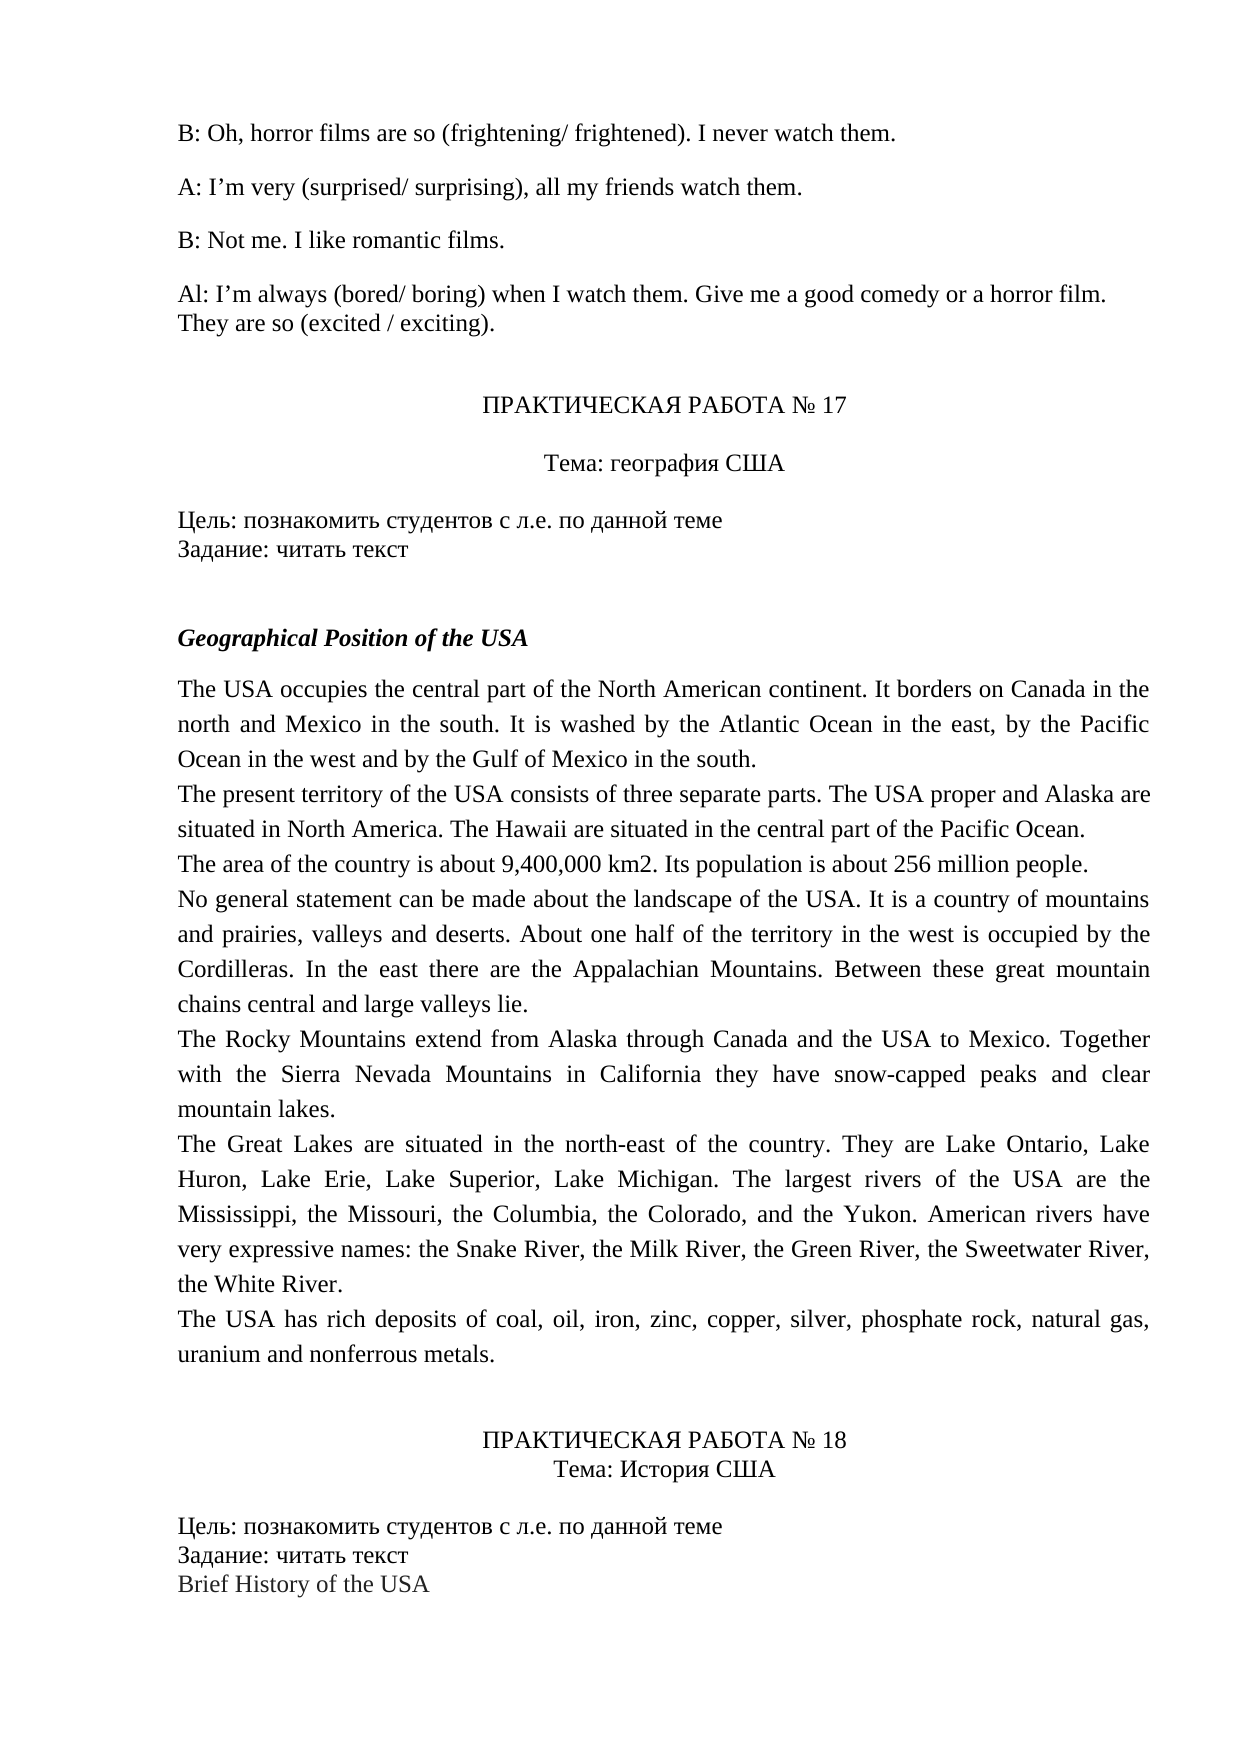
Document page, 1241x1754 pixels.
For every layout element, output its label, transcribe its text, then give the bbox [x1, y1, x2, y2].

text Цель: познакомить студентов с л.е. по данной теме [177, 1511, 1152, 1540]
text B: Oh, horror films are so (frightening/ frightened). I never watch them. [177, 118, 1152, 147]
text The Great Lakes are situated in the north-east of the country. They are Lake Ontario, Lake Huron, Lake Erie, Lake Superior, Lake Michigan. The largest rivers of the USA are the Mississippi, the Missouri, the Columbia, the Colorado, and the Yukon. American rivers have very expressive names: the Snake River, the Milk River, the Green River, the Sweetwater River, the White River. [177, 1122, 1152, 1297]
text Тема: История США [177, 1454, 1152, 1482]
text Задание: читать текст [177, 534, 1152, 563]
text The USA has rich deposits of coal, oil, iron, zinc, copper, silver, phosphate rock, natural gas, uranium and nonferrous metals. [177, 1297, 1152, 1367]
text Al: I’m always (bored/ boring) when I watch them. Give me a good comedy or a horror film. They are so (excited / exciting). [177, 279, 1152, 337]
text ПРАКТИЧЕСКАЯ РАБОТА № 18 [177, 1425, 1152, 1454]
text Цель: познакомить студентов с л.е. по данной теме [177, 506, 1152, 534]
text A: I’m very (surprised/ surprising), all my friends watch them. [177, 172, 1152, 201]
text Brief History of the USA [177, 1569, 1152, 1597]
text Задание: читать текст [177, 1540, 1152, 1569]
text Тема: география США [177, 448, 1152, 477]
text The USA occupies the central part of the North American continent. It borders on Canada in the north and Mexico in the south. It is washed by the Atlantic Ocean in the east, by the Pacific Ocean in the west and by the Gulf of Mexico in the south. [177, 667, 1152, 772]
text The area of the country is about 9,400,000 km2. Its population is about 256 million people. [177, 842, 1152, 877]
text The present territory of the USA consists of three separate parts. The USA proper and Alaska are situated in North America. The Hawaii are situated in the central part of the Pacific Ocean. [177, 772, 1152, 842]
text The Rocky Mountains extend from Alaska through Canada and the USA to Mexico. Together with the Sierra Nevada Mountains in California they have snow-capped peaks and clear mountain lakes. [177, 1017, 1152, 1122]
text No general statement can be made about the landscape of the USA. It is a country of mountains and prairies, valleys and deserts. About one half of the territory in the west is occupied by the Cordilleras. In the east there are the Appalachian Mountains. Between these great mountain chains central and large valleys lie. [177, 877, 1152, 1017]
text B: Not me. I like romantic films. [177, 226, 1152, 254]
text ПРАКТИЧЕСКАЯ РАБОТА № 17 [177, 391, 1152, 419]
text Geographical Position of the USA [177, 623, 1152, 652]
